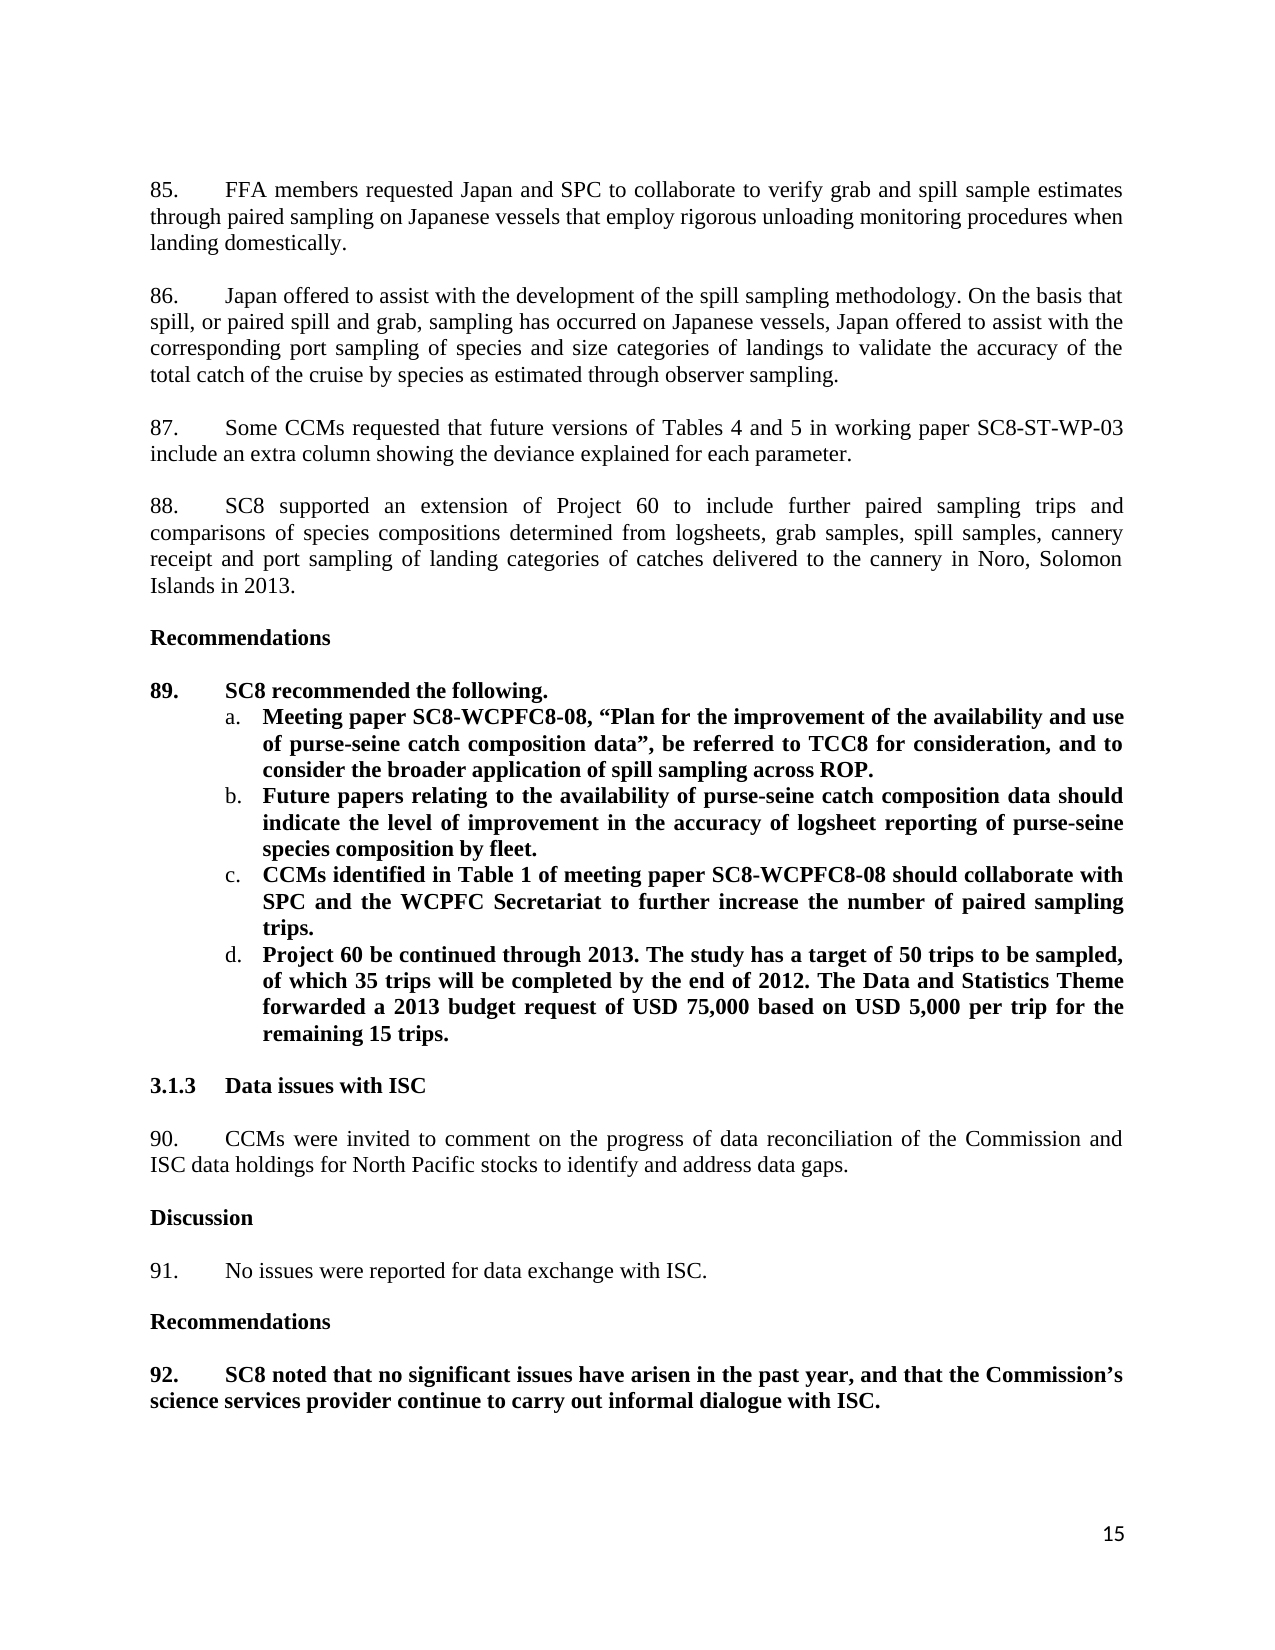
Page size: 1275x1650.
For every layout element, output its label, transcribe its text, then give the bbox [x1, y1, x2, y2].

list Data issues with ISC [150, 1072, 1125, 1099]
list FFA members requested Japan and SPC to collaborate to verify grab and spill sample estimates through paired sampling on Japanese vessels that employ rigorous unloading monitoring procedures when landing domestically. [150, 176, 1125, 255]
list No issues were reported for data exchange with ISC. [150, 1257, 1125, 1283]
list SC8 supported an extension of Project 60 to include further paired sampling trips and comparisons of species compositions determined from logsheets, grab samples, spill samples, cannery receipt and port sampling of landing categories of catches delivered to the cannery in Noro, Solomon Islands in 2013. [150, 493, 1125, 598]
list Future papers relating to the availability of purse-seine catch composition data should indicate the level of improvement in the accuracy of logsheet reporting of purse-seine species composition by fleet. [225, 782, 1125, 862]
list Meeting paper SC8-WCPFC8-08, “Plan for the improvement of the availability and use of purse-seine catch composition data”, be referred to TCC8 for consideration, and to consider the broader application of spill sampling across ROP. [225, 703, 1125, 782]
text Discussion [150, 1204, 1125, 1231]
list Project 60 be continued through 2013. The study has a target of 50 trips to be sampled, of which 35 trips will be completed by the end of 2012. The Data and Statistics Theme forwarded a 2013 budget request of USD 75,000 based on USD 5,000 per trip for the remaining 15 trips. [225, 941, 1125, 1046]
text Recommendations [150, 624, 1125, 651]
list SC8 recommended the following. [150, 677, 1125, 703]
text Recommendations [150, 1308, 1125, 1334]
list CCMs identified in Table 1 of meeting paper SC8-WCPFC8-08 should collaborate with SPC and the WCPFC Secretariat to further increase the number of paired sampling trips. [225, 862, 1125, 941]
list Japan offered to assist with the development of the spill sampling methodology. On the basis that spill, or paired spill and grab, sampling has occurred on Japanese vessels, Japan offered to assist with the corresponding port sampling of species and size categories of landings to validate the accuracy of the total catch of the cruise by species as estimated through observer sampling. [150, 282, 1125, 387]
list SC8 noted that no significant issues have arisen in the past year, and that the Commission’s science services provider continue to carry out informal dialogue with ISC. [150, 1361, 1125, 1413]
list CCMs were invited to comment on the progress of data reconciliation of the Commission and ISC data holdings for North Pacific stocks to identify and address data gaps. [150, 1125, 1125, 1178]
list Some CCMs requested that future versions of Tables 4 and 5 in working paper SC8-ST-WP-03 include an extra column showing the deviance explained for each parameter. [150, 413, 1125, 466]
